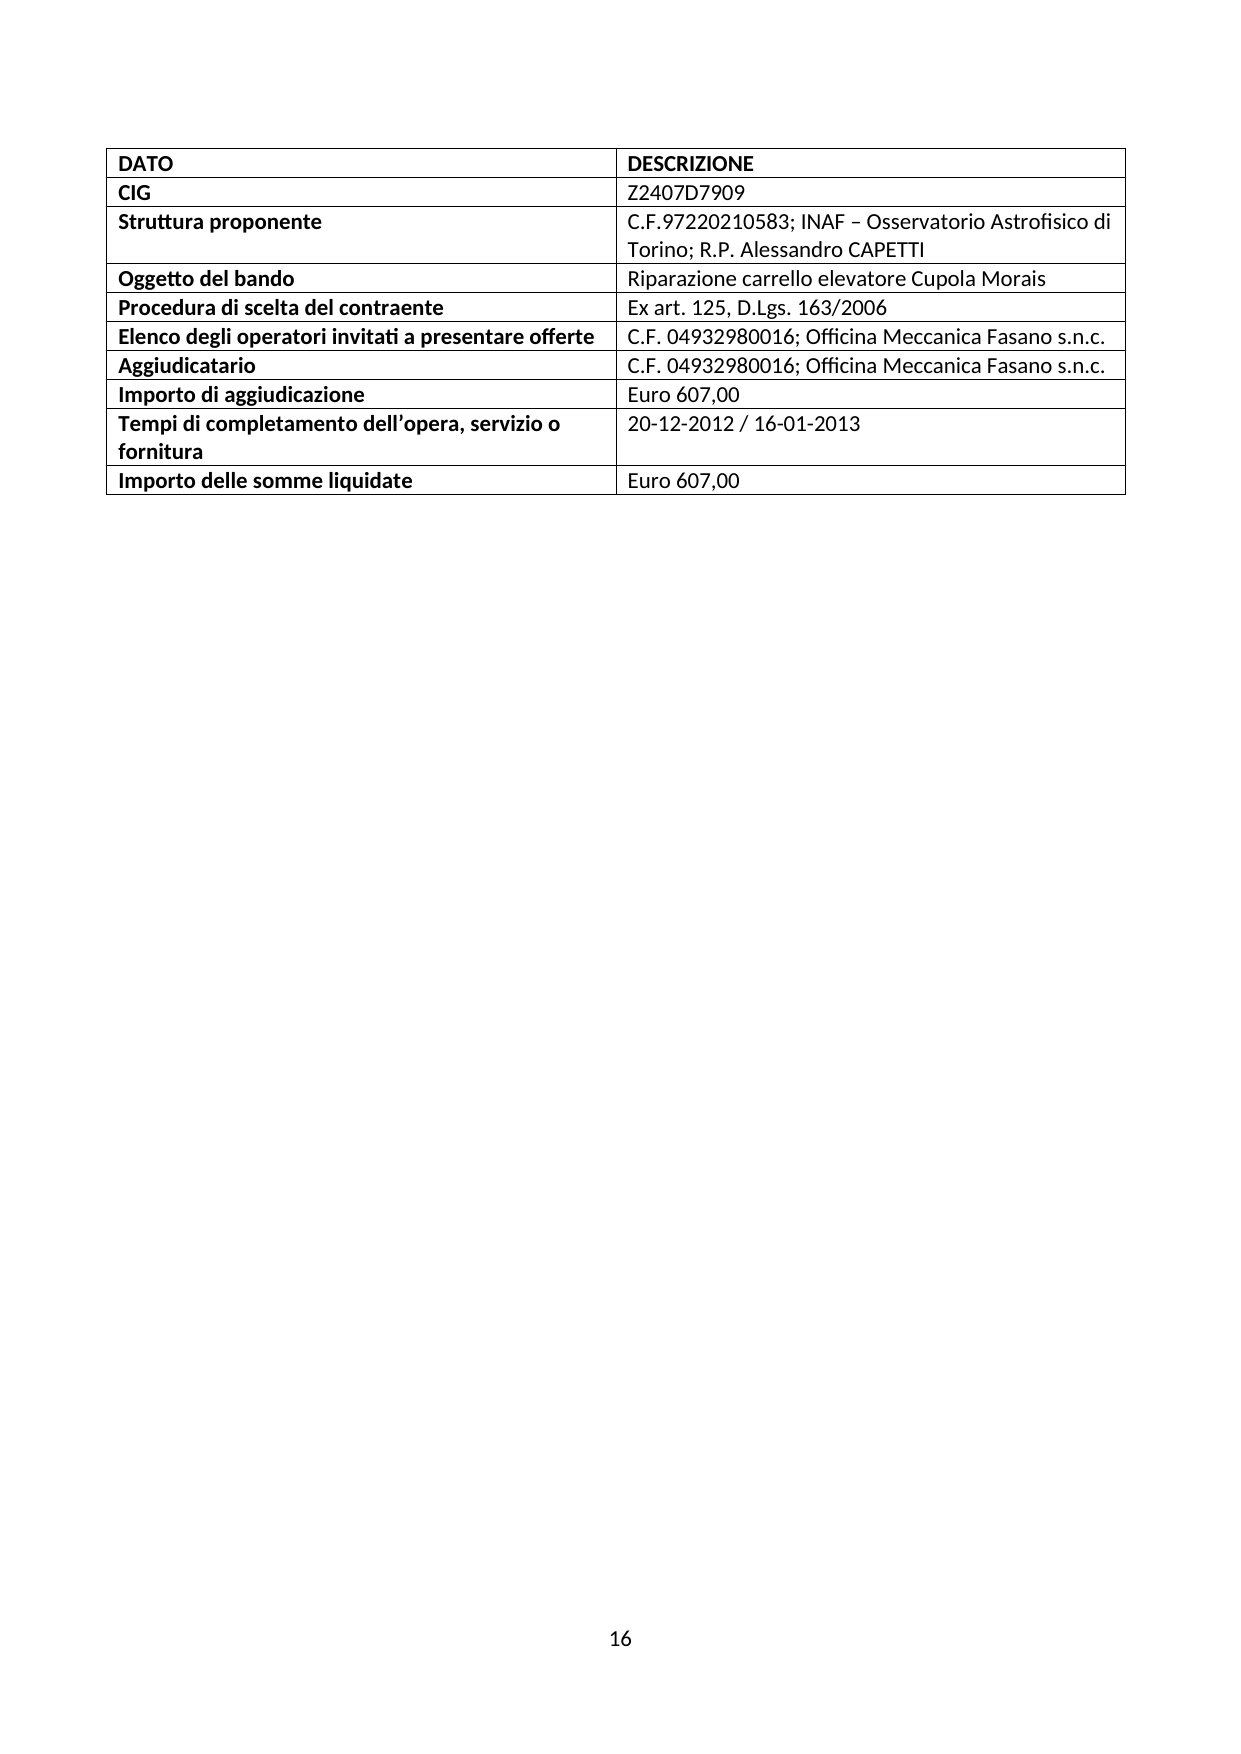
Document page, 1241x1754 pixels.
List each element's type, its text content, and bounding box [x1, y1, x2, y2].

table_header DESCRIZIONE [617, 149, 1125, 177]
table_cell Oggetto del bando [107, 264, 616, 292]
table_cell Aggiudicatario [107, 351, 616, 379]
table_cell CIG [107, 178, 616, 206]
table_cell Importo delle somme liquidate [107, 466, 616, 494]
table_cell C.F.97220210583; INAF – Osservatorio Astrofisico di Torino; R.P. Alessandro CAPETTI [617, 207, 1125, 263]
table_cell Euro 607,00 [617, 466, 1125, 494]
table_cell Ex art. 125, D.Lgs. 163/2006 [617, 293, 1125, 321]
table_cell Riparazione carrello elevatore Cupola Morais [617, 264, 1125, 292]
table_cell Tempi di completamento dell’opera, servizio o fornitura [107, 409, 616, 465]
table_cell Z2407D7909 [617, 178, 1125, 206]
table_cell C.F. 04932980016; Officina Meccanica Fasano s.n.c. [617, 322, 1125, 350]
table_header DATO [107, 149, 616, 177]
table_cell Elenco degli operatori invitati a presentare offerte [107, 322, 616, 350]
table_cell 20-12-2012 / 16-01-2013 [617, 409, 1125, 465]
table_cell C.F. 04932980016; Officina Meccanica Fasano s.n.c. [617, 351, 1125, 379]
table_cell Importo di aggiudicazione [107, 380, 616, 408]
table_cell Procedura di scelta del contraente [107, 293, 616, 321]
table_cell Euro 607,00 [617, 380, 1125, 408]
table_cell Struttura proponente [107, 207, 616, 263]
